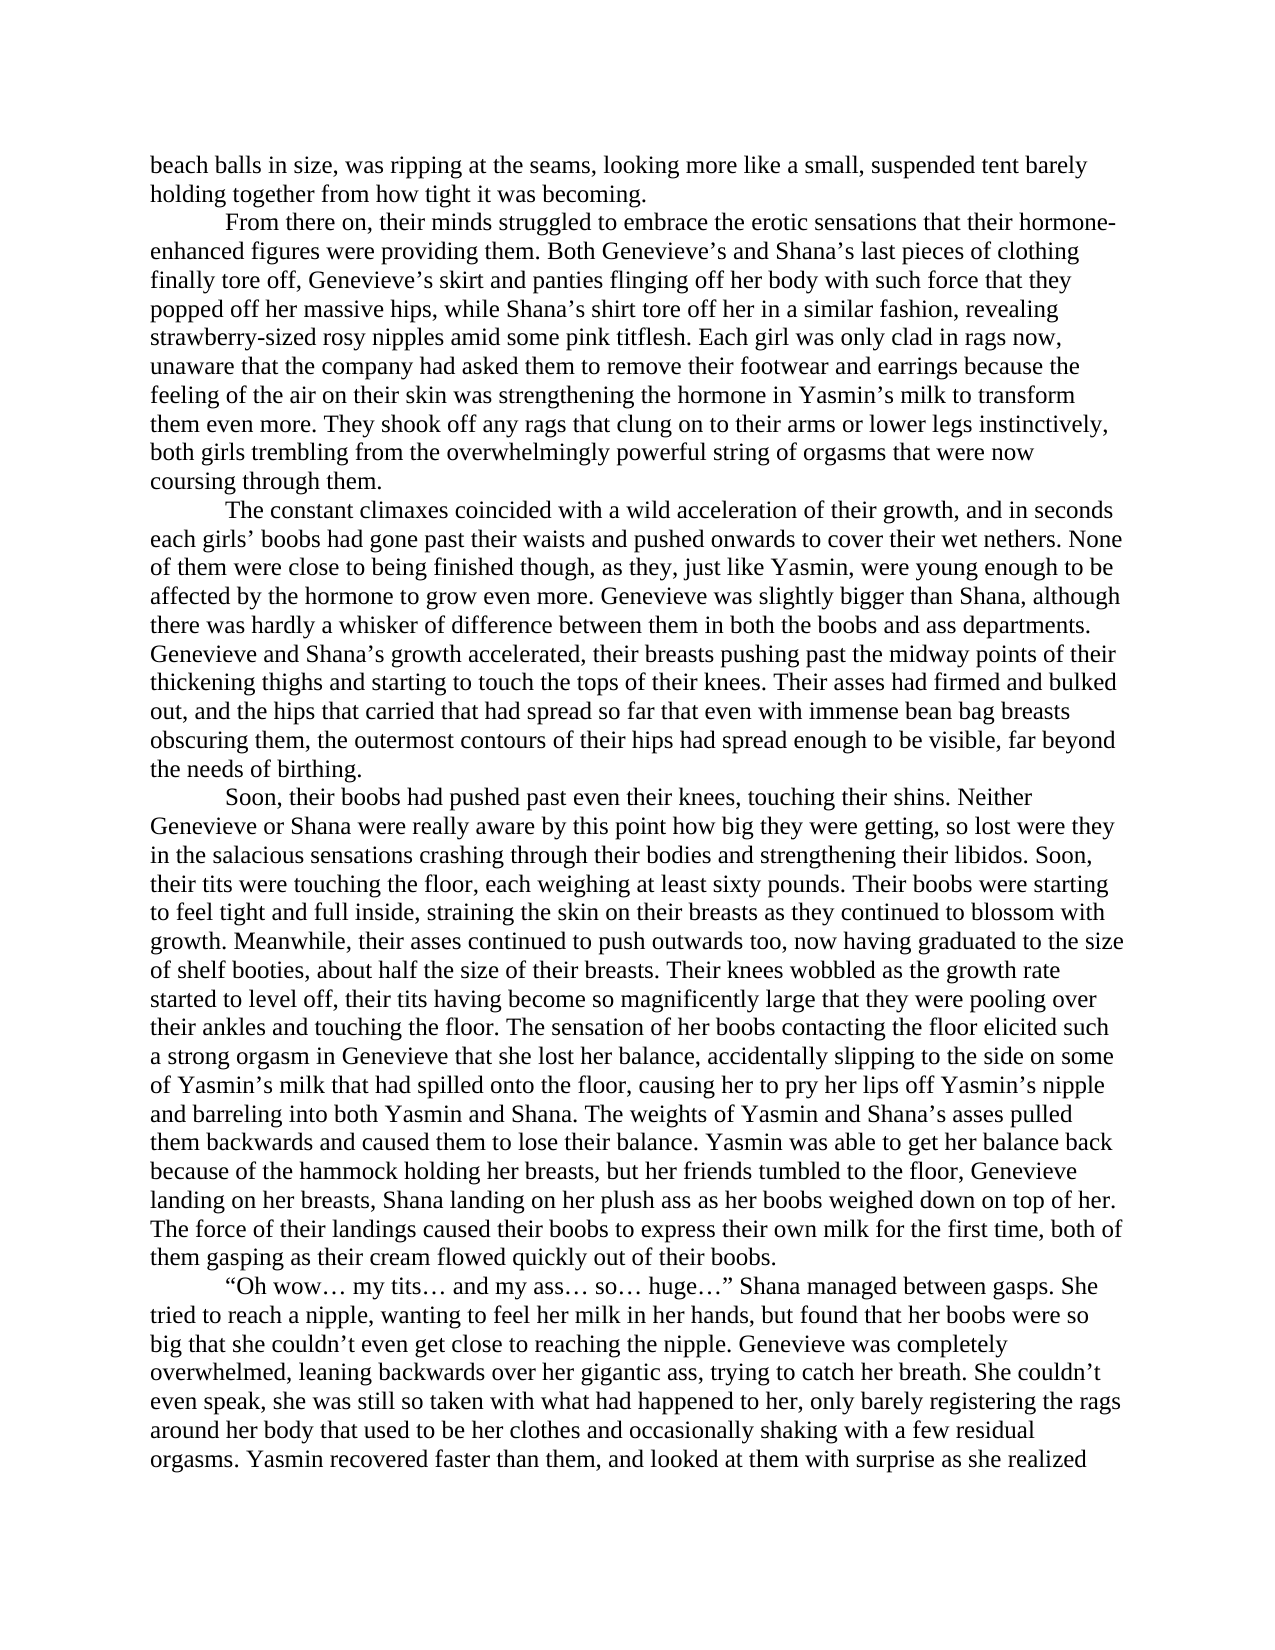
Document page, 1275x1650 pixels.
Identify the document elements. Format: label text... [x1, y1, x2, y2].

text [150, 150, 1125, 207]
text The constant climaxes coincided with a wild acceleration of their growth, and in seconds each girls’ boobs had gone past their waists and pushed onwards to cover their wet nethers. None of them were close to being finished though, as they, just like Yasmin, were young enough to be affected by the hormone to grow even more. Genevieve was slightly bigger than Shana, although there was hardly a whisker of difference between them in both the boobs and ass departments. Genevieve and Shana’s growth accelerated, their breasts pushing past the midway points of their thickening thighs and starting to touch the tops of their knees. Their asses had firmed and bulked out, and the hips that carried that had spread so far that even with immense bean bag breasts obscuring them, the outermost contours of their hips had spread enough to be visible, far beyond the needs of birthing. [150, 495, 1125, 782]
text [150, 782, 1125, 1472]
text From there on, their minds struggled to embrace the erotic sensations that their hormone-enhanced figures were providing them. Both Genevieve’s and Shana’s last pieces of clothing finally tore off, Genevieve’s skirt and panties flinging off her body with such force that they popped off her massive hips, while Shana’s shirt tore off her in a similar fashion, revealing strawberry-sized rosy nipples amid some pink titflesh. Each girl was only clad in rags now, unaware that the company had asked them to remove their footwear and earrings because the feeling of the air on their skin was strengthening the hormone in Yasmin’s milk to transform them even more. They shook off any rags that clung on to their arms or lower legs instinctively, both girls trembling from the overwhelmingly powerful string of orgasms that were now coursing through them. [150, 207, 1125, 495]
